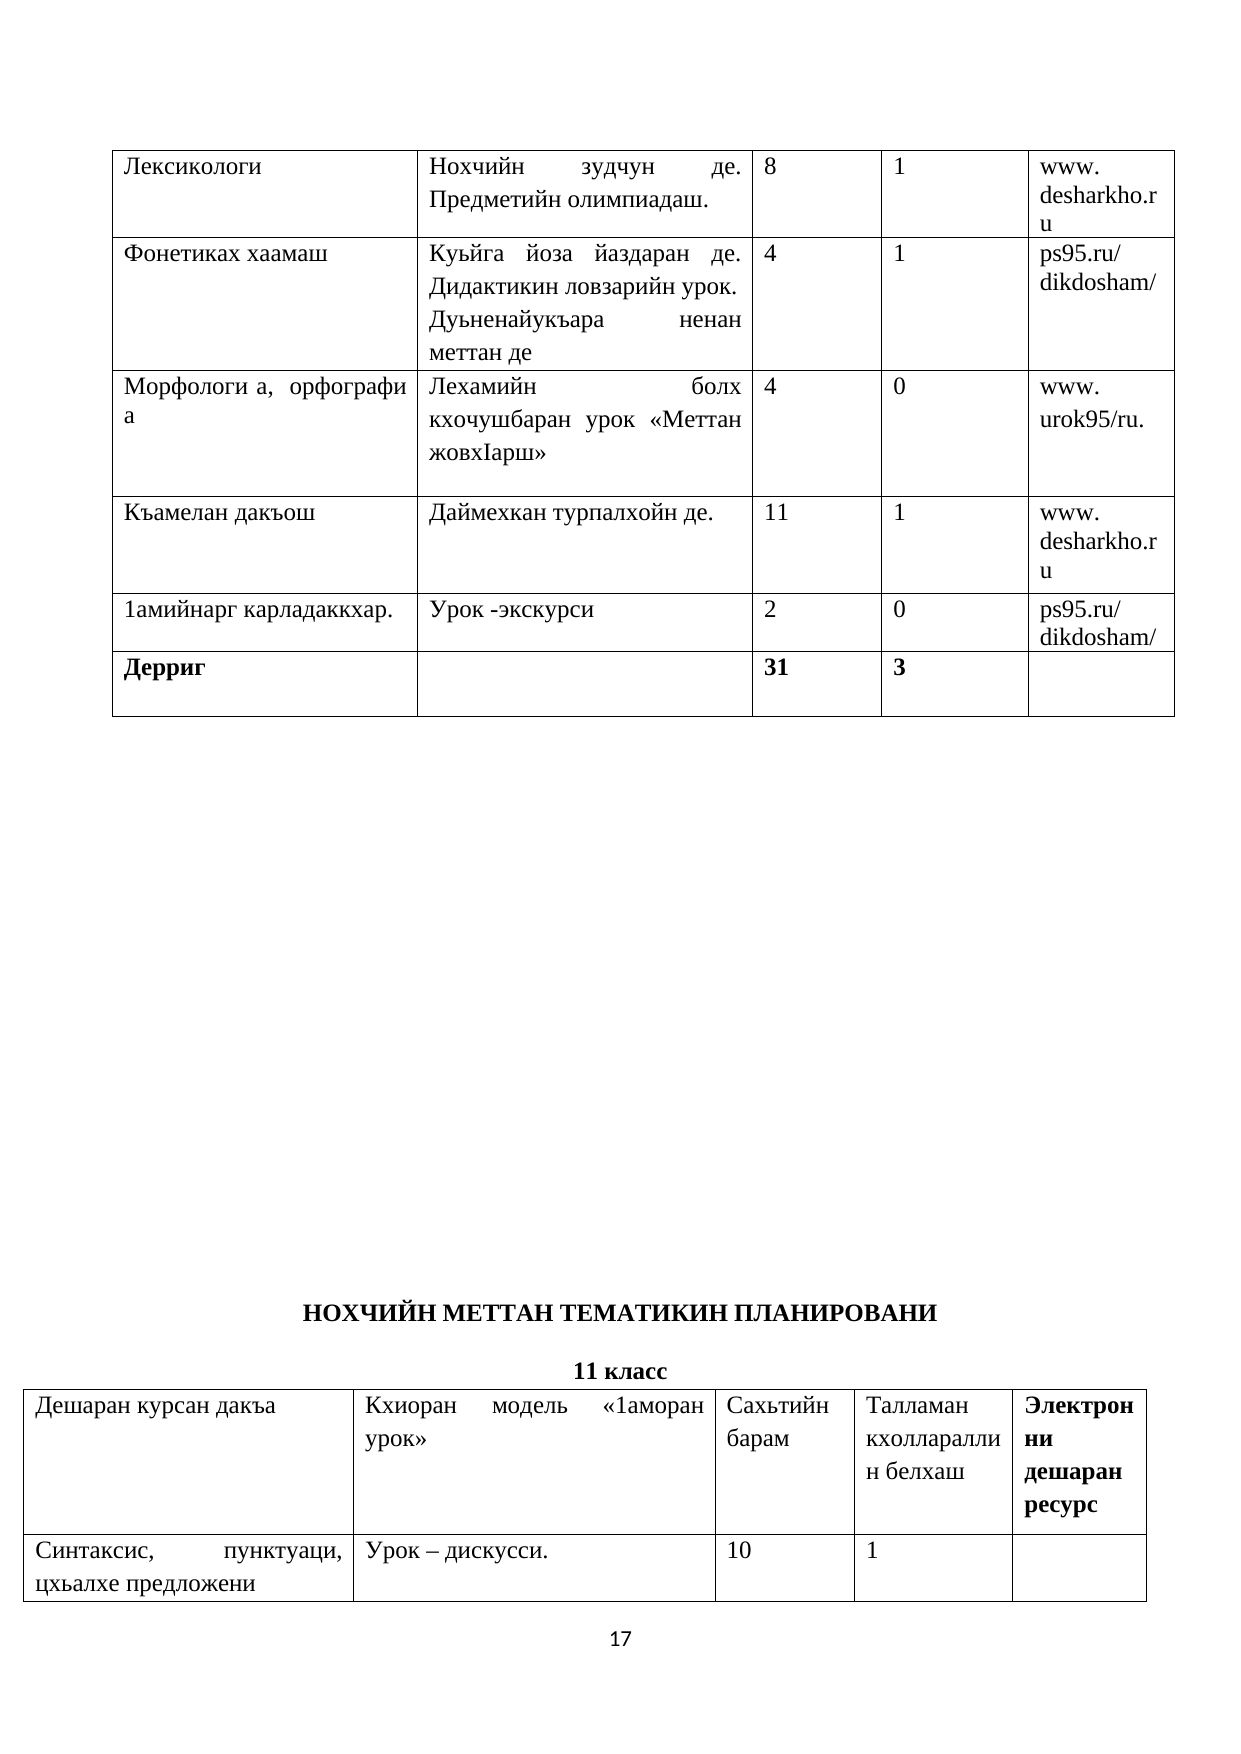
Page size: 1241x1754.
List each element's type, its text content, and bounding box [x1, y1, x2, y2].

table_cell 4 [753, 238, 881, 370]
table_cell Лехамийн болх кхочушбаран урок «Меттан жовхӀарш» [418, 371, 752, 496]
text 11 класс [112, 1356, 1128, 1385]
table_cell 1 [855, 1535, 1012, 1601]
table_cell Фонетиках хаамаш [113, 238, 417, 370]
table_cell 1 [882, 151, 1028, 237]
table_cell www. desharkho.ru [1029, 497, 1174, 593]
table_cell 3 [882, 652, 1028, 716]
table_cell 8 [753, 151, 881, 237]
table_cell ps95.ru/dikdosham/ [1029, 238, 1174, 370]
table_cell 1амийнарг карладаккхар. [113, 594, 417, 651]
table_cell 2 [753, 594, 881, 651]
table_cell 0 [882, 371, 1028, 496]
table_cell Урок -экскурси [418, 594, 752, 651]
table_header Кхиоран модель «1аморан урок» [354, 1390, 715, 1534]
table_cell www. urok95/ru. [1029, 371, 1174, 496]
table_cell Даймехкан турпалхойн де. [418, 497, 752, 593]
text НОХЧИЙН МЕТТАН ТЕМАТИКИН ПЛАНИРОВАНИ [112, 1298, 1128, 1327]
table_cell 31 [753, 652, 881, 716]
table_cell [418, 652, 752, 716]
table_cell Куьйга йоза йаздаран де. Дидактикин ловзарийн урок. Дуьненайукъара ненан меттан де [418, 238, 752, 370]
table_header Электронни дешаран ресурс [1013, 1390, 1146, 1534]
table_cell [1013, 1535, 1146, 1601]
table_cell Нохчийн зудчун де. Предметийн олимпиадаш. [418, 151, 752, 237]
table_cell 1 [882, 238, 1028, 370]
table_cell [1029, 652, 1174, 716]
table_cell Синтаксис, пунктуаци, цхьалхе предложени [24, 1535, 353, 1601]
table_cell 11 [753, 497, 881, 593]
table_cell 10 [716, 1535, 854, 1601]
table_cell Дерриг [113, 652, 417, 716]
table_cell www. desharkho.ru [1029, 151, 1174, 237]
table_cell Къамелан дакъош [113, 497, 417, 593]
table_cell ps95.ru/dikdosham/ [1029, 594, 1174, 651]
table_header Талламан кхоллараллин белхаш [855, 1390, 1012, 1534]
table_cell Урок – дискусси. [354, 1535, 715, 1601]
table_header Сахьтийн барам [716, 1390, 854, 1534]
table_cell 1 [882, 497, 1028, 593]
table_cell Лексикологи [113, 151, 417, 237]
table_cell Морфологи а, орфографи а [113, 371, 417, 496]
table_header Дешаран курсан дакъа [24, 1390, 353, 1534]
table_cell 0 [882, 594, 1028, 651]
table_cell 4 [753, 371, 881, 496]
